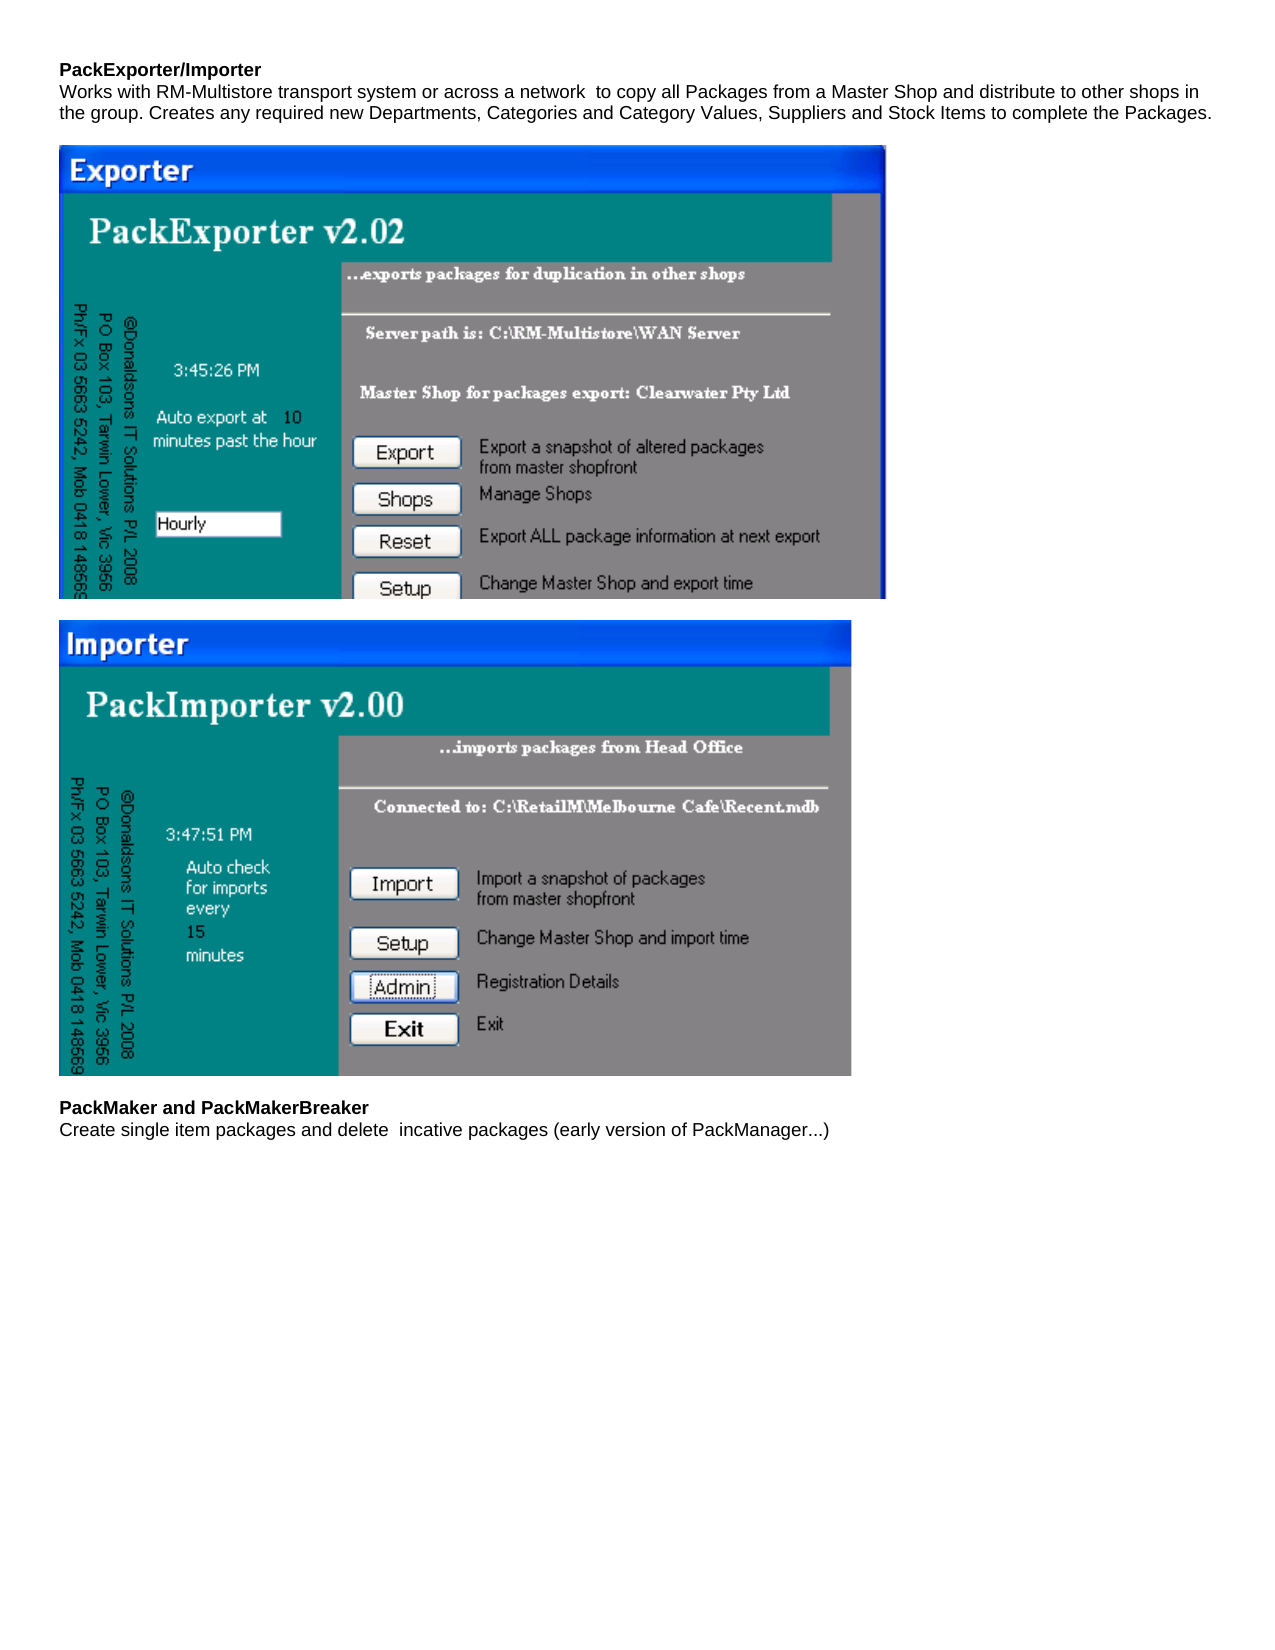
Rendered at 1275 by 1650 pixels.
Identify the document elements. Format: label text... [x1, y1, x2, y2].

text PackMaker and PackMakerBreaker [59, 1097, 1216, 1119]
text Create single item packages and delete incative packages (early version of PackManager...) [59, 1119, 1216, 1140]
picture [59, 620, 852, 1076]
picture [59, 145, 887, 599]
text PackExporter/Importer [59, 59, 1216, 81]
text Works with RM-Multistore transport system or across a network to copy all Packages from a Master Shop and distribute to other shops in the group. Creates any required new Departments, Categories and Category Values, Suppliers and Stock Items to complete the Packages. [59, 81, 1216, 124]
